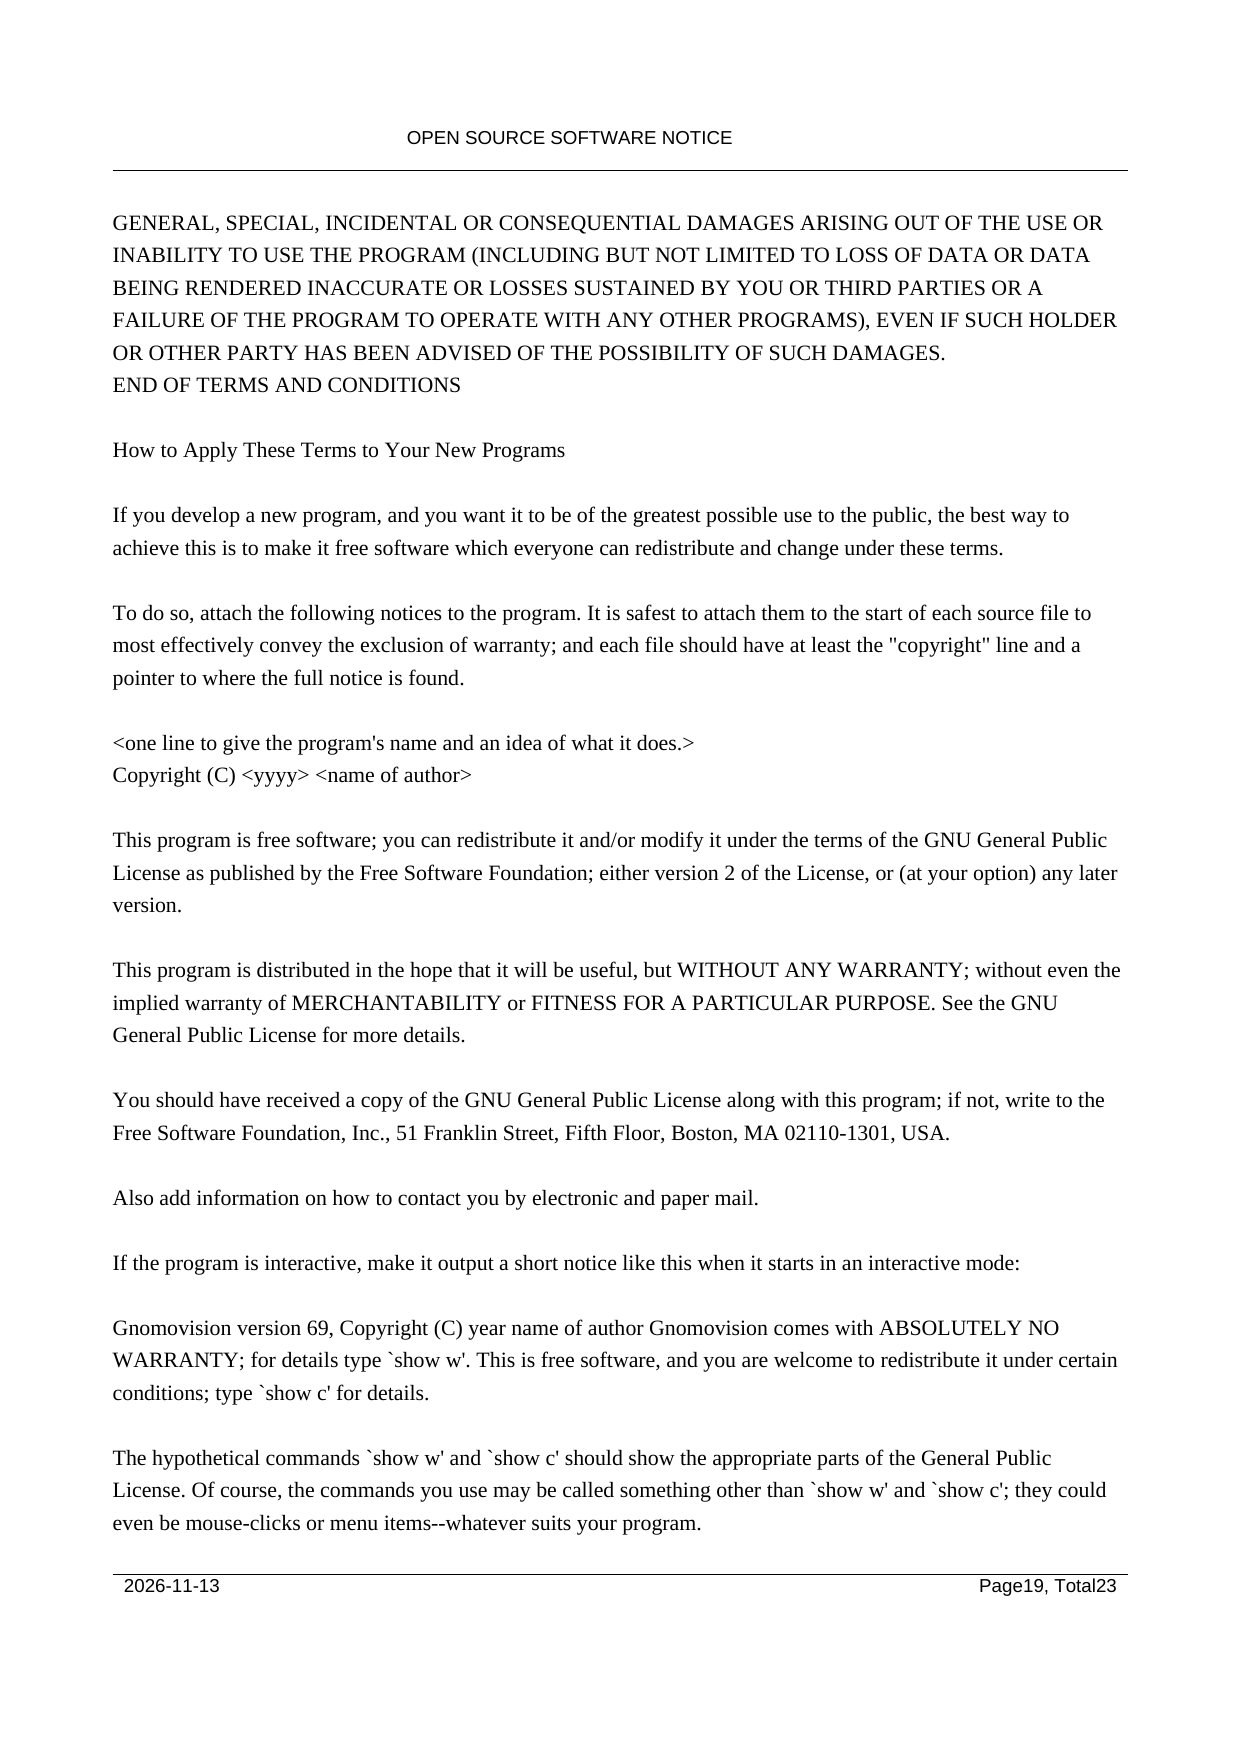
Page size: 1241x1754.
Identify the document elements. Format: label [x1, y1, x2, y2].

text [112, 206, 1128, 1539]
